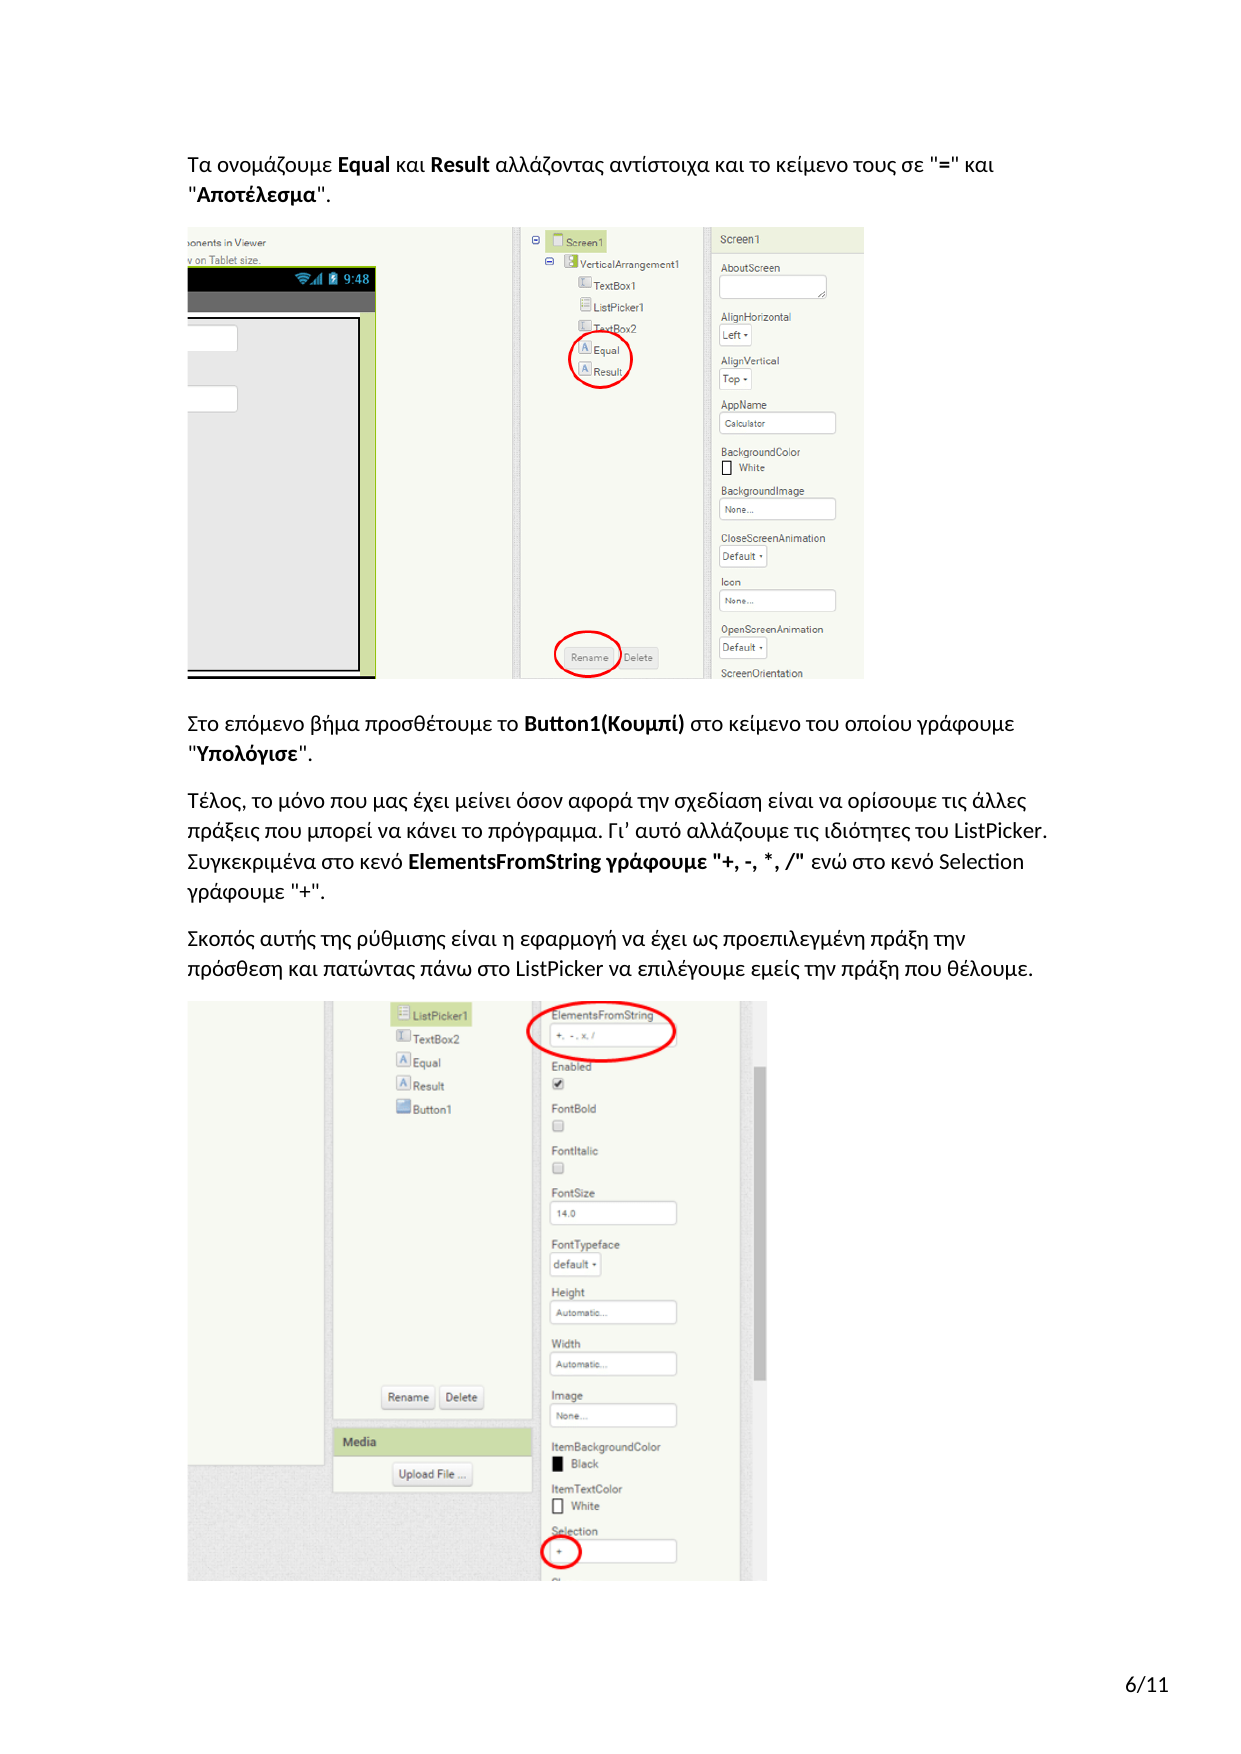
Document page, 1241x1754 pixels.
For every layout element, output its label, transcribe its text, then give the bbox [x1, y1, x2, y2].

picture [187, 227, 864, 679]
picture [187, 1001, 768, 1581]
text Σκοπός αυτής της ρύθμισης είναι η εφαρμογή να έχει ως προεπιλεγμένη πράξη την πρόσθεση και πατώντας πάνω στο ListPicker να επιλέγουμε εμείς την πράξη που θέλουμε. [187, 924, 1053, 982]
text Tα ονομάζουμε Equal και Result αλλάζοντας αντίστοιχα και το κείμενο τους σε "=" και "Αποτέλεσμα". [187, 150, 1053, 208]
text Στο επόμενο βήμα προσθέτουμε το Button1(Κουμπί) στο κείμενο του οποίου γράφουμε "Υπολόγισε". [187, 709, 1053, 768]
text Τέλος, το μόνο που μας έχει μείνει όσον αφορά την σχεδίαση είναι να ορίσουμε τις άλλες πράξεις που μπορεί να κάνει το πρόγραμμα. Γι’ αυτό αλλάζουμε τις ιδιότητες του ListPicker. Συγκεκριμένα στο κενό ElementsFromString γράφουμε "+, -, *, /" ενώ στο κενό Selection γράφουμε "+". [187, 786, 1053, 905]
